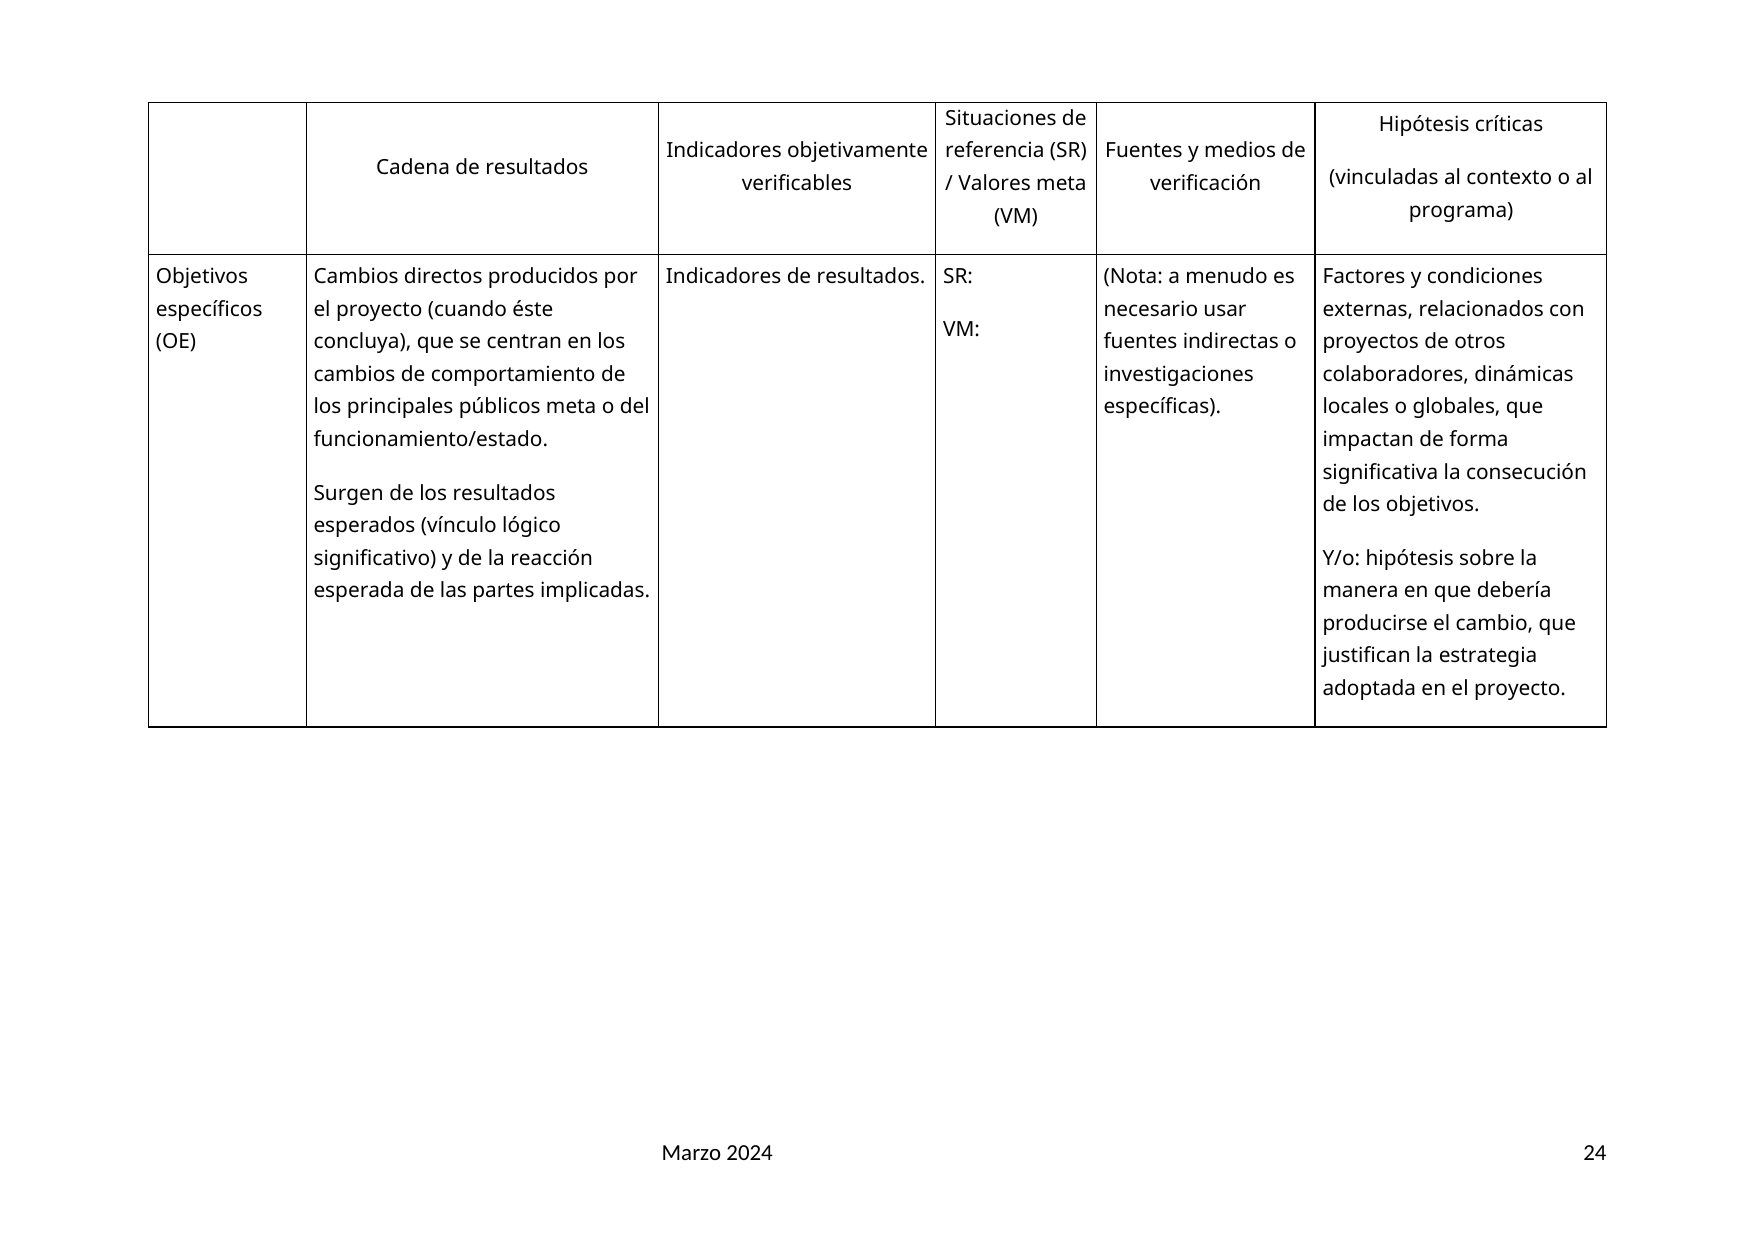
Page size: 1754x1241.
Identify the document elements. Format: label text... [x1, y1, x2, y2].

table_header Situaciones de referencia (SR) / Valores meta (VM) [936, 103, 1096, 254]
table_header Cadena de resultados [307, 103, 658, 254]
table_cell Factores y condiciones externas, relacionados con proyectos de otros colaboradores, dinámicas locales o globales, que impactan de forma significativa la consecución de los objetivos. Y/o: hipótesis sobre la manera en que debería producirse el cambio, que justifican la estrategia adoptada en el proyecto. [1316, 255, 1606, 726]
table_cell SR: VM: [936, 255, 1096, 726]
table_cell Indicadores de resultados. [659, 255, 935, 726]
table_header Indicadores objetivamente verificables [659, 103, 935, 254]
table_header Fuentes y medios de verificación [1097, 103, 1314, 254]
table_header [149, 103, 306, 254]
table_cell Objetivos específicos (OE) [149, 255, 306, 726]
table_cell Cambios directos producidos por el proyecto (cuando éste concluya), que se centran en los cambios de comportamiento de los principales públicos meta o del funcionamiento/estado. Surgen de los resultados esperados (vínculo lógico significativo) y de la reacción esperada de las partes implicadas. [307, 255, 658, 726]
table_header Hipótesis críticas (vinculadas al contexto o al programa) [1316, 103, 1606, 254]
table_cell (Nota: a menudo es necesario usar fuentes indirectas o investigaciones específicas). [1097, 255, 1314, 726]
